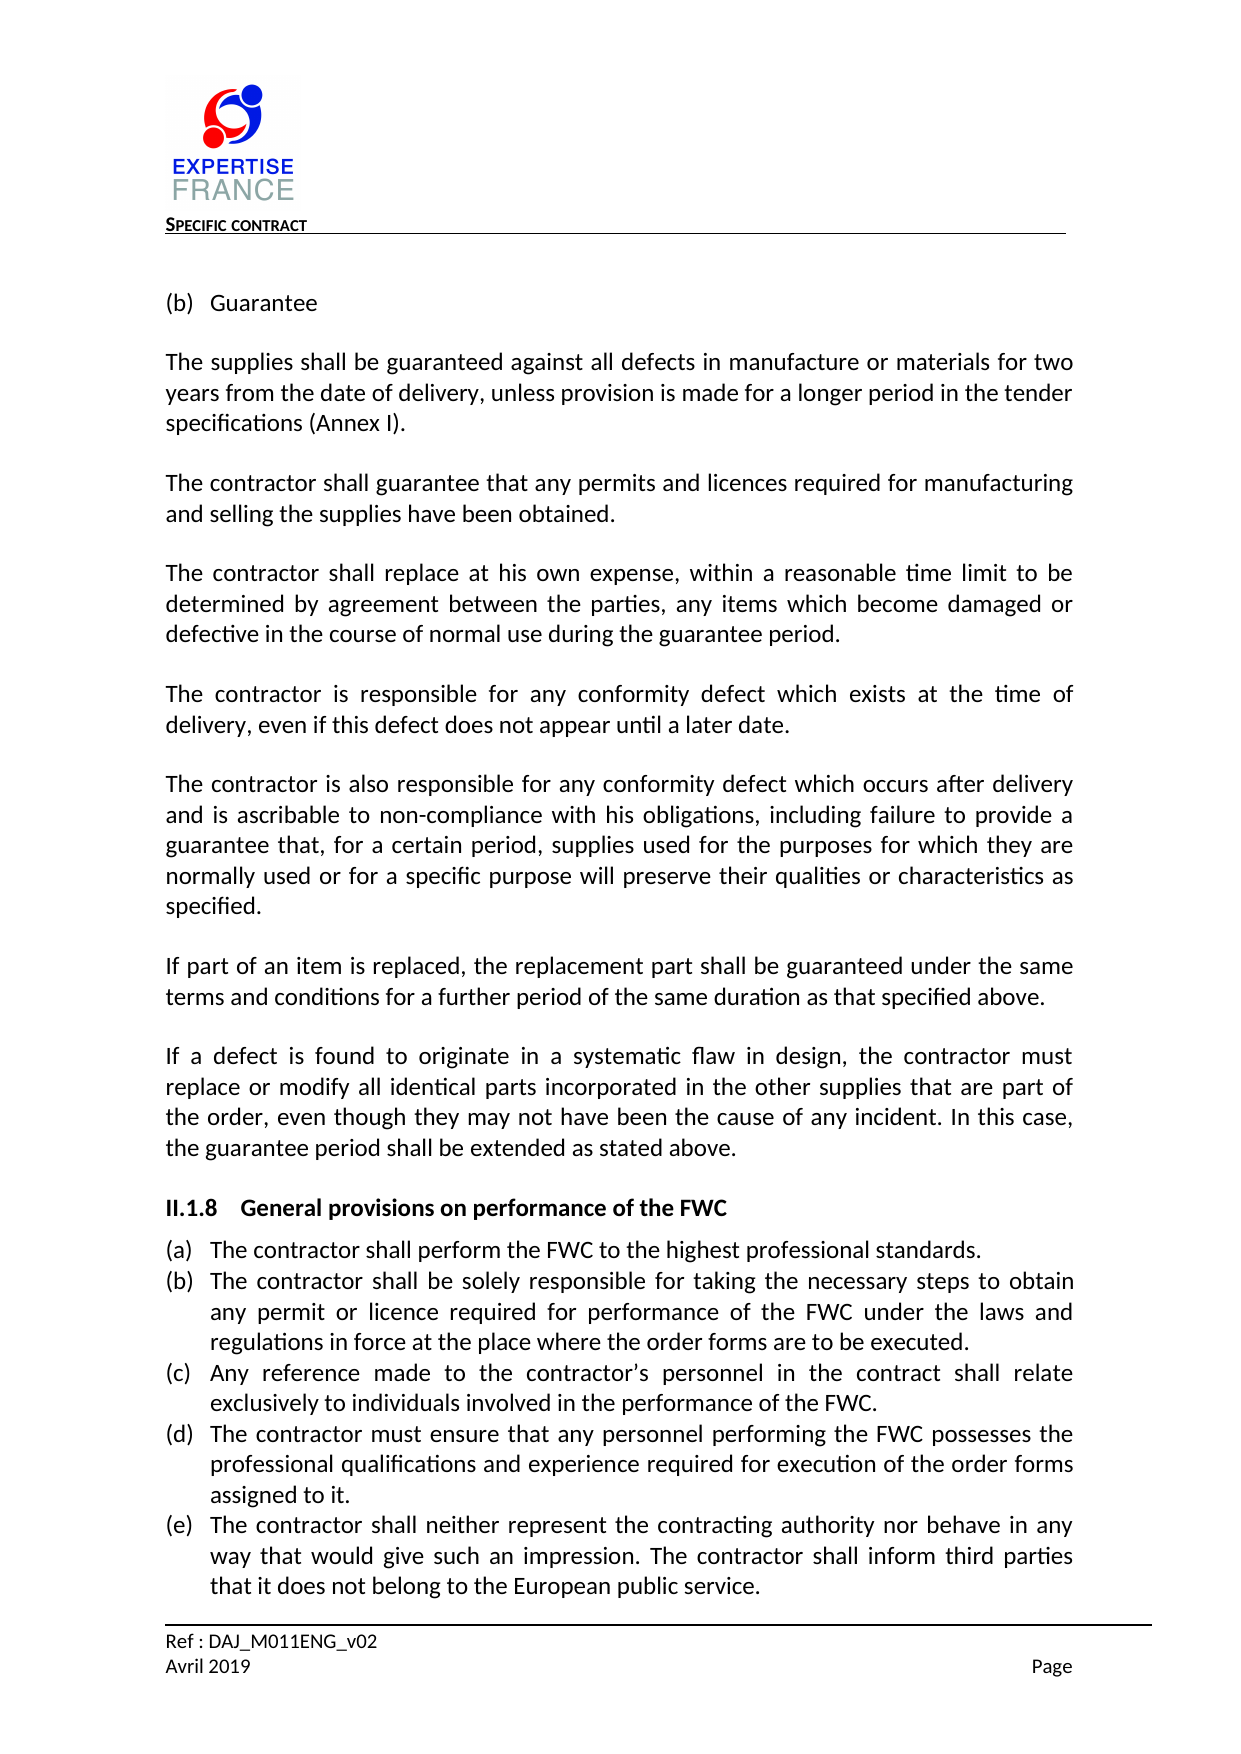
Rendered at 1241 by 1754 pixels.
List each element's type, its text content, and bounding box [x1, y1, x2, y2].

text The contractor shall replace at his own expense, within a reasonable time limit to be determined by agreement between the parties, any items which become damaged or defective in the course of normal use during the guarantee period. [165, 557, 1075, 649]
text The supplies shall be guaranteed against all defects in manufacture or materials for two years from the date of delivery, unless provision is made for a longer period in the tender specifications (Annex I). [165, 347, 1075, 438]
picture [165, 75, 302, 211]
list The contractor shall be solely responsible for taking the necessary steps to obtain any permit or licence required for performance of the FWC under the laws and regulations in force at the place where the order forms are to be executed. [165, 1265, 1075, 1357]
text If part of an item is replaced, the replacement part shall be guaranteed under the same terms and conditions for a further period of the same duration as that specified above. [165, 950, 1075, 1011]
text The contractor is also responsible for any conformity defect which occurs after delivery and is ascribable to non-compliance with his obligations, including failure to provide a guarantee that, for a certain period, supplies used for the purposes for which they are normally used or for a specific purpose will preserve their qualities or characteristics as specified. [165, 768, 1075, 921]
list The contractor shall perform the FWC to the highest professional standards. [165, 1235, 1075, 1265]
list Any reference made to the contractor’s personnel in the contract shall relate exclusively to individuals involved in the performance of the FWC. [165, 1357, 1075, 1418]
list The contractor shall neither represent the contracting authority nor behave in any way that would give such an impression. The contractor shall inform third parties that it does not belong to the European public service. [165, 1509, 1075, 1601]
text II.1.8 General provisions on performance of the FWC [165, 1192, 1075, 1222]
text If a defect is found to originate in a systematic flaw in design, the contractor must replace or modify all identical parts incorporated in the other supplies that are part of the order, even though they may not have been the cause of any incident. In this case, the guarantee period shall be extended as stated above. [165, 1040, 1075, 1162]
list Guarantee [165, 287, 1075, 317]
text The contractor shall guarantee that any permits and licences required for manufacturing and selling the supplies have been obtained. [165, 467, 1075, 528]
list The contractor must ensure that any personnel performing the FWC possesses the professional qualifications and experience required for execution of the order forms assigned to it. [165, 1418, 1075, 1509]
text The contractor is responsible for any conformity defect which exists at the time of delivery, even if this defect does not appear until a later date. [165, 678, 1075, 739]
